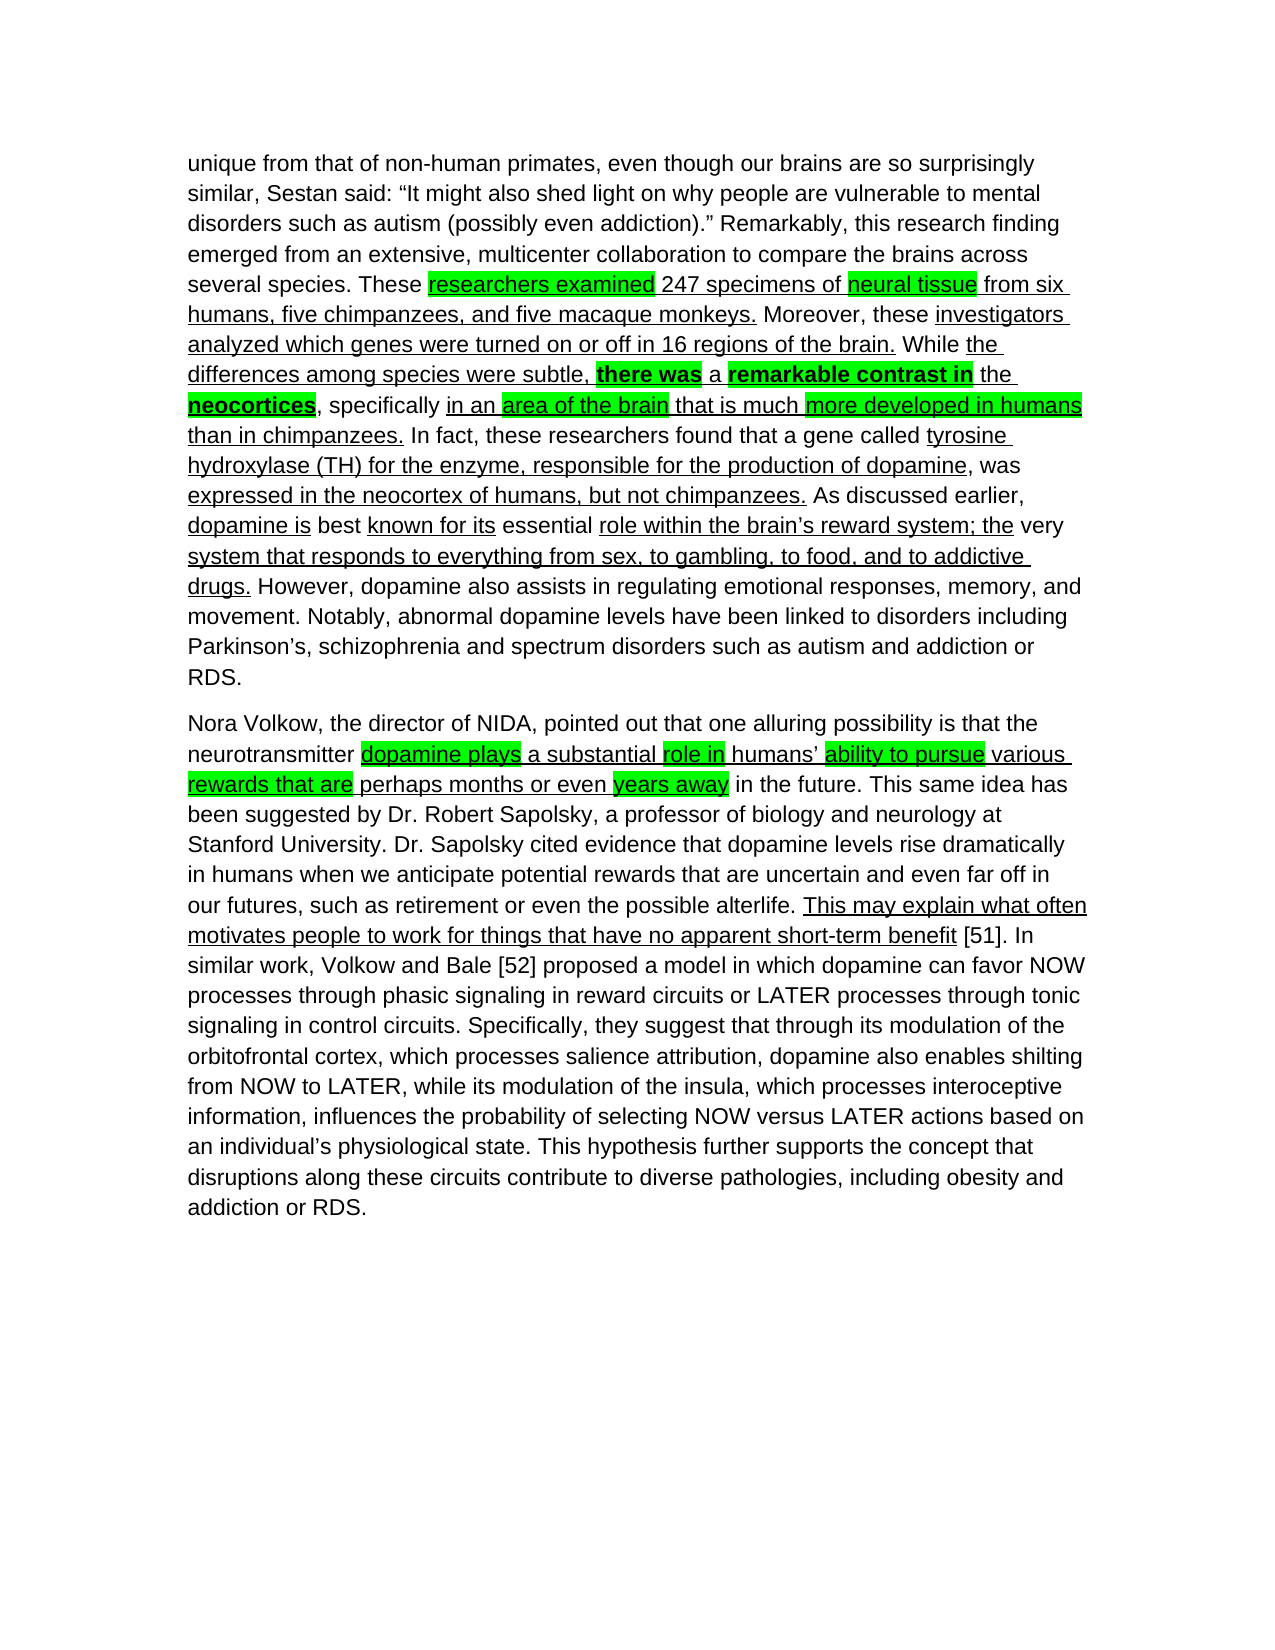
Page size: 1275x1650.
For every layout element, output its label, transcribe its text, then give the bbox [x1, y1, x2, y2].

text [187, 150, 1087, 690]
text Nora Volkow, the director of NIDA, pointed out that one alluring possibility is that the neurotransmitter dopamine plays a substantial role in humans’ ability to pursue various rewards that are perhaps months or even years away in the future. This same idea has been suggested by Dr. Robert Sapolsky, a professor of biology and neurology at Stanford University. Dr. Sapolsky cited evidence that dopamine levels rise dramatically in humans when we anticipate potential rewards that are uncertain and even far off in our futures, such as retirement or even the possible alterlife. This may explain what often motivates people to work for things that have no apparent short-term benefit [51]. In similar work, Volkow and Bale [52] proposed a model in which dopamine can favor NOW processes through phasic signaling in reward circuits or LATER processes through tonic signaling in control circuits. Specifically, they suggest that through its modulation of the orbitofrontal cortex, which processes salience attribution, dopamine also enables shilting from NOW to LATER, while its modulation of the insula, which processes interoceptive information, influences the probability of selecting NOW versus LATER actions based on an individual’s physiological state. This hypothesis further supports the concept that disruptions along these circuits contribute to diverse pathologies, including obesity and addiction or RDS. [187, 710, 1087, 1220]
